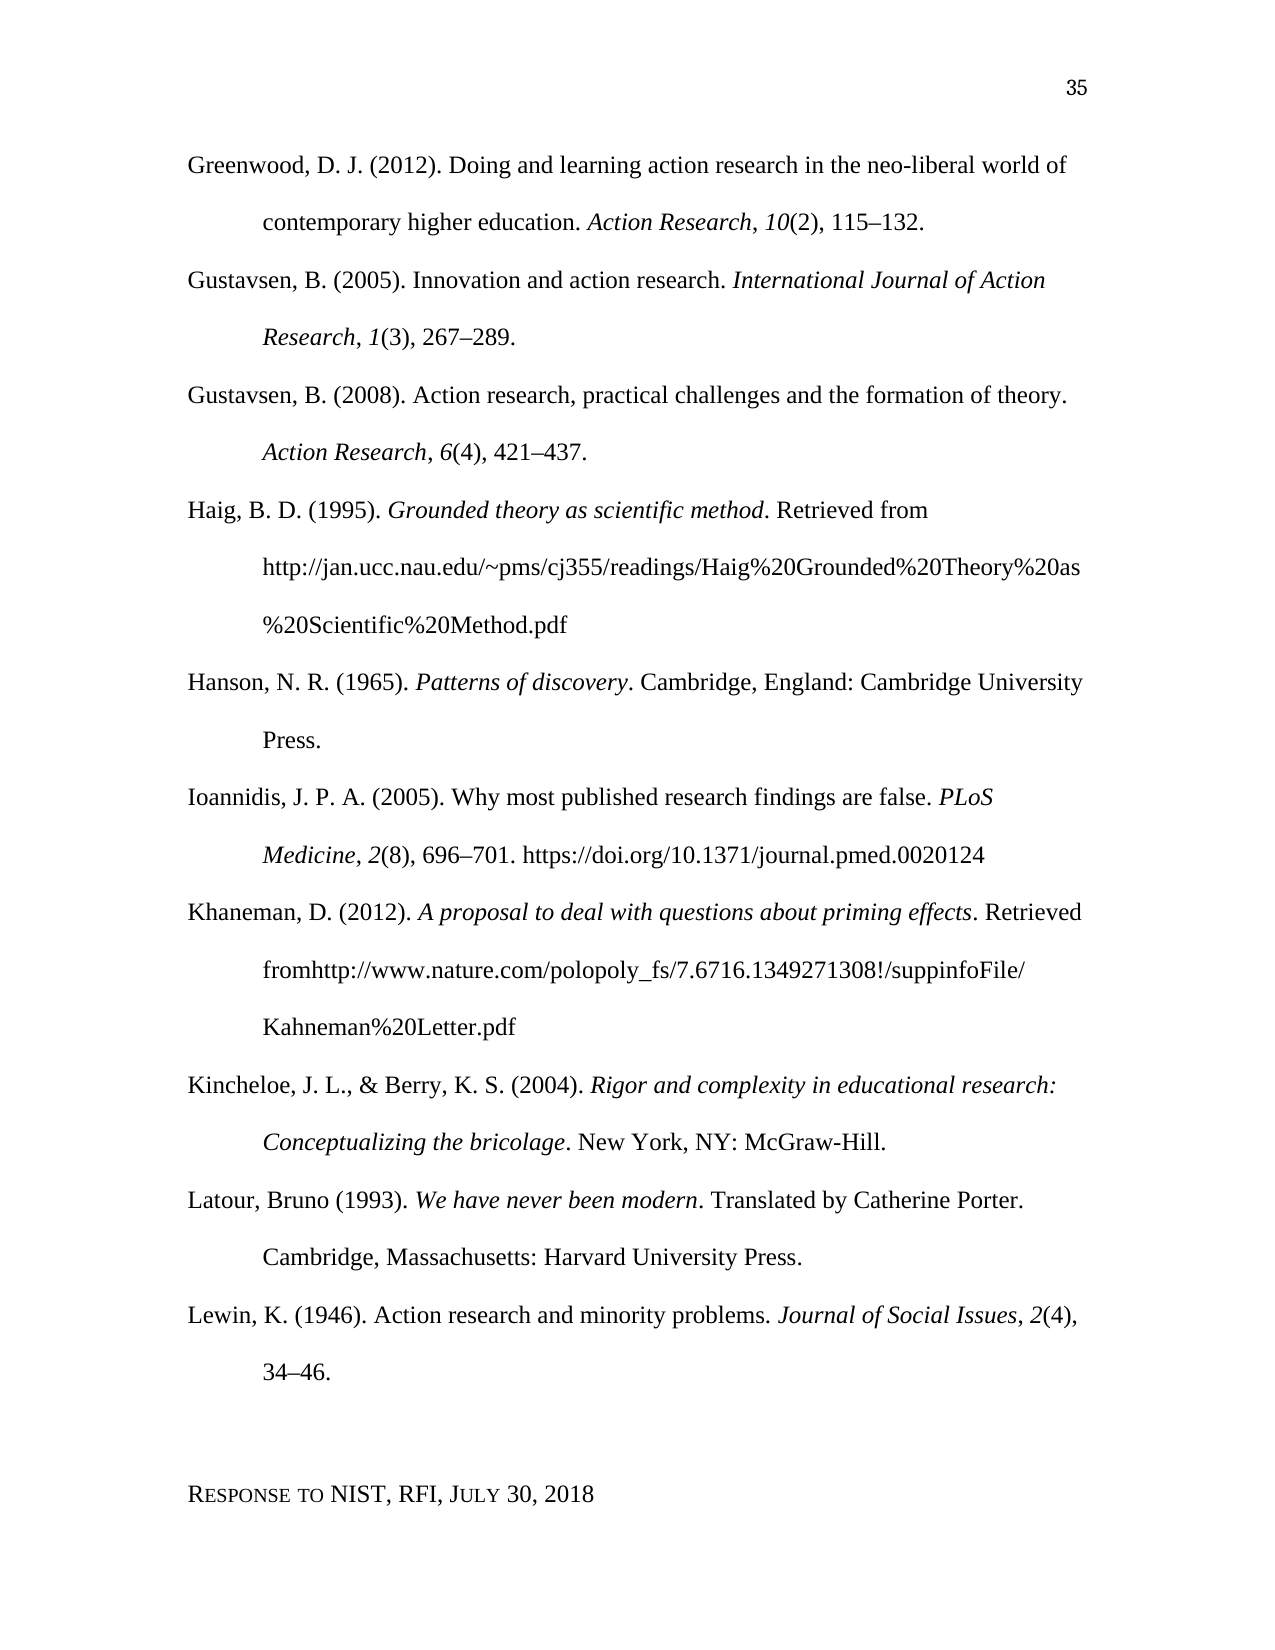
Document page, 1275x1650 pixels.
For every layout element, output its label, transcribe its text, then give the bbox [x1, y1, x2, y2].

text Greenwood, D. J. (2012). Doing and learning action research in the neo-liberal world of contemporary higher education. Action Research, 10(2), 115–132. [187, 150, 1087, 236]
text Ioannidis, J. P. A. (2005). Why most published research findings are false. PLoS Medicine, 2(8), 696–701. https://doi.org/10.1371/journal.pmed.0020124 [187, 782, 1087, 869]
text Lewin, K. (1946). Action research and minority problems. Journal of Social Issues, 2(4), 34–46. [187, 1300, 1087, 1386]
text Khaneman, D. (2012). A proposal to deal with questions about priming effects. Retrieved fromhttp://www.nature.com/polopoly_fs/7.6716.1349271308!/suppinfoFile/Kahneman%20Letter.pdf [187, 897, 1087, 1041]
text Latour, Bruno (1993). We have never been modern. Translated by Catherine Porter. Cambridge, Massachusetts: Harvard University Press. [187, 1185, 1087, 1271]
text Hanson, N. R. (1965). Patterns of discovery. Cambridge, England: Cambridge University Press. [187, 667, 1087, 754]
text Haig, B. D. (1995). Grounded theory as scientific method. Retrieved from http://jan.ucc.nau.edu/~pms/cj355/readings/Haig%20Grounded%20Theory%20as%20Scientific%20Method.pdf [187, 495, 1087, 639]
text Gustavsen, B. (2008). Action research, practical challenges and the formation of theory. Action Research, 6(4), 421–437. [187, 380, 1087, 466]
text Gustavsen, B. (2005). Innovation and action research. International Journal of Action Research, 1(3), 267–289. [187, 265, 1087, 351]
text Kincheloe, J. L., & Berry, K. S. (2004). Rigor and complexity in educational research: Conceptualizing the bricolage. New York, NY: McGraw-Hill. [187, 1070, 1087, 1156]
